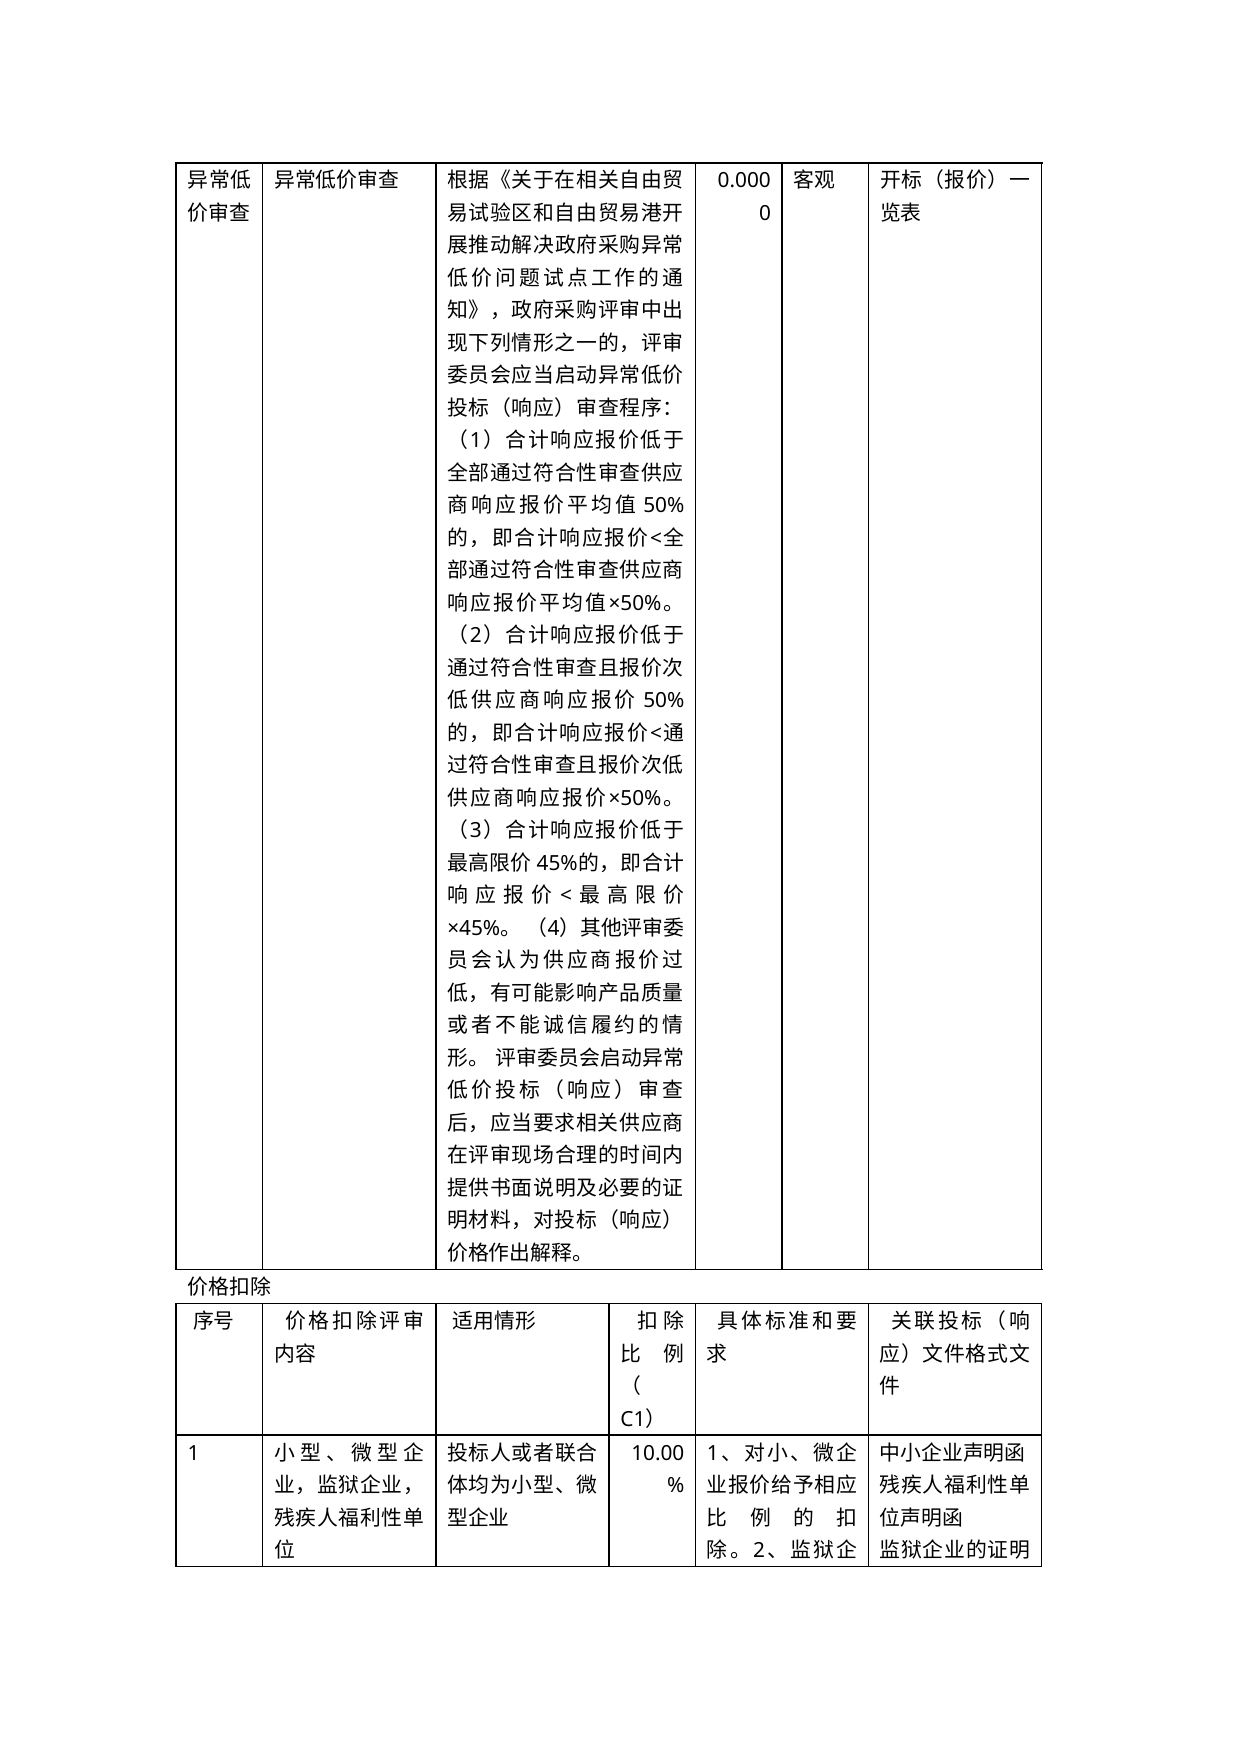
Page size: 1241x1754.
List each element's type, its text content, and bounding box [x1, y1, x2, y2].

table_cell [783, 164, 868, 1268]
text 价格扣除 [187, 1270, 1053, 1303]
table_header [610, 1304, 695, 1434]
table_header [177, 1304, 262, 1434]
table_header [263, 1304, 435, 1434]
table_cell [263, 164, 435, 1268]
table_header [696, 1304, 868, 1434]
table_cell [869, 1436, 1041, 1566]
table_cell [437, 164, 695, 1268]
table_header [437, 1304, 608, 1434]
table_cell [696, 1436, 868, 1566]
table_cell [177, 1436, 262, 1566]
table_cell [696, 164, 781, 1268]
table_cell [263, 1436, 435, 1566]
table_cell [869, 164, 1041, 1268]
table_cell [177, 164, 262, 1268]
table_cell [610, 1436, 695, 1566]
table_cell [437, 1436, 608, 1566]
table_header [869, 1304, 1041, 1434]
